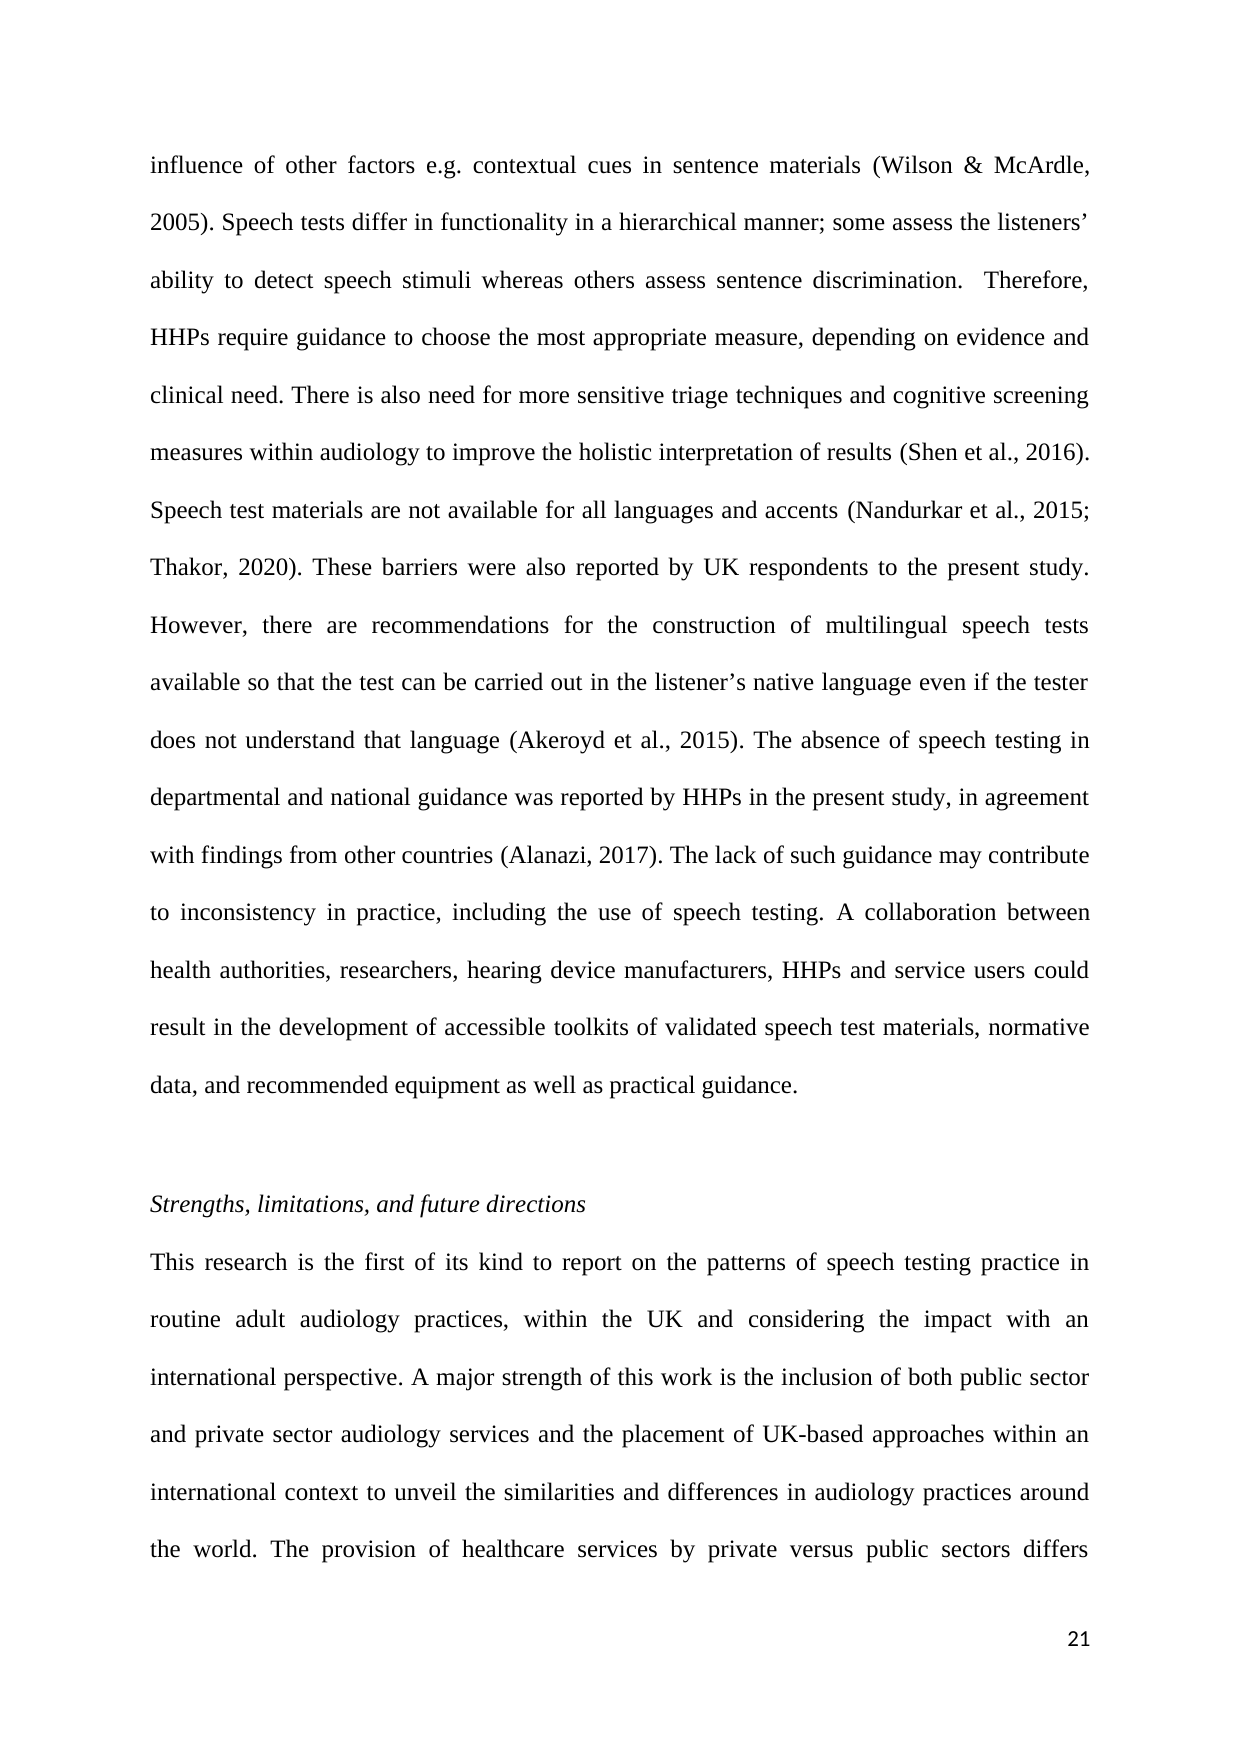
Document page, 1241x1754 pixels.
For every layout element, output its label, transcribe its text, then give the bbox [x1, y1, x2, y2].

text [150, 1247, 1090, 1563]
subtitle Strengths, limitations, and future directions [150, 1189, 1090, 1218]
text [150, 150, 1090, 1099]
